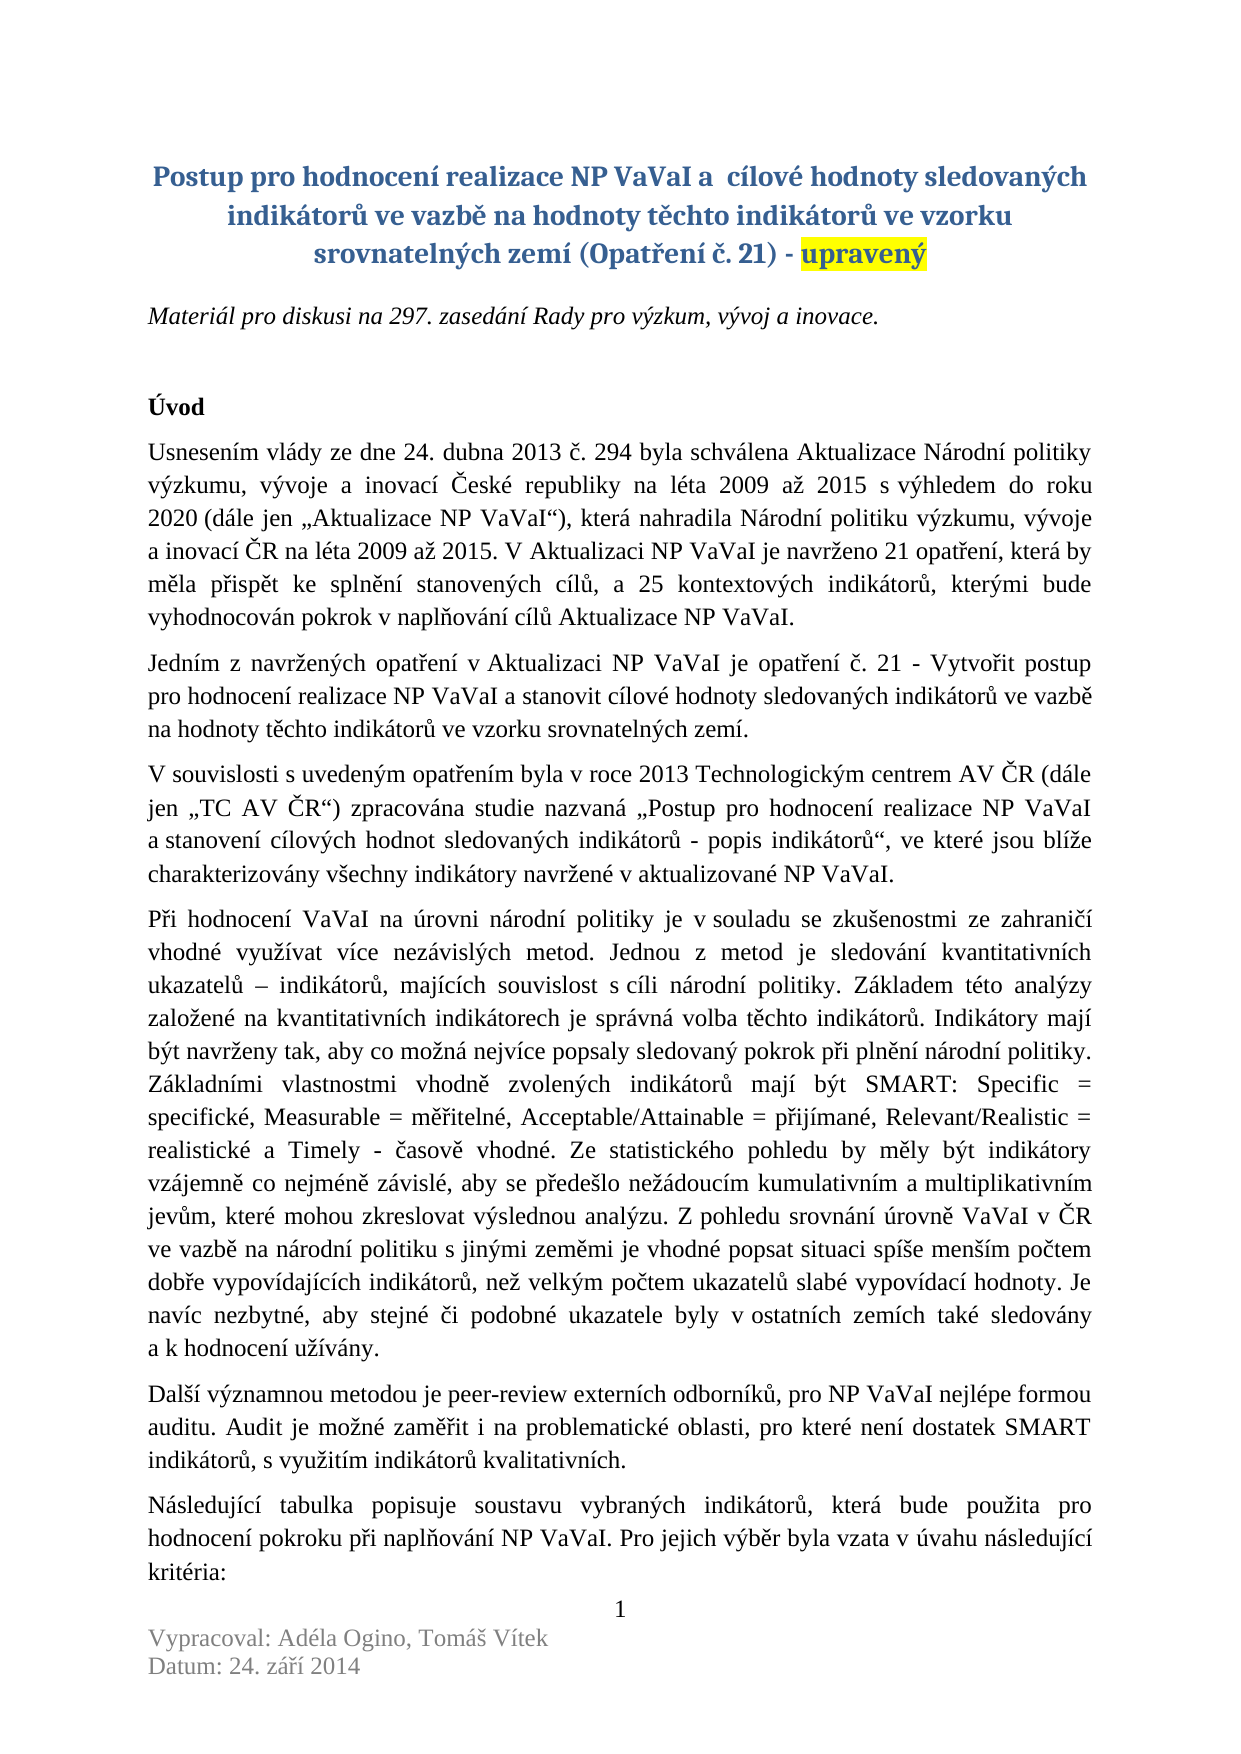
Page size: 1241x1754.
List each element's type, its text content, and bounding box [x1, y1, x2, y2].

text Jedním z navržených opatření v Aktualizaci NP VaVaI je opatření č. 21 - Vytvořit postup pro hodnocení realizace NP VaVaI a stanovit cílové hodnoty sledovaných indikátorů ve vazbě na hodnoty těchto indikátorů ve vzorku srovnatelných zemí. [148, 648, 1092, 743]
text Úvod [148, 392, 1092, 421]
text Další významnou metodou je peer-review externích odborníků, pro NP VaVaI nejlépe formou auditu. Audit je možné zaměřit i na problematické oblasti, pro které není dostatek SMART indikátorů, s využitím indikátorů kvalitativních. [148, 1379, 1092, 1474]
text V souvislosti s uvedeným opatřením byla v roce 2013 Technologickým centrem AV ČR (dále jen „TC AV ČR“) zpracována studie nazvaná „Postup pro hodnocení realizace NP VaVaI a stanovení cílových hodnot sledovaných indikátorů - popis indikátorů“, ve které jsou blíže charakterizovány všechny indikátory navržené v aktualizované NP VaVaI. [148, 759, 1092, 887]
text Usnesením vlády ze dne 24. dubna 2013 č. 294 byla schválena Aktualizace Národní politiky výzkumu, vývoje a inovací České republiky na léta 2009 až 2015 s výhledem do roku 2020 (dále jen „Aktualizace NP VaVaI“), která nahradila Národní politiku výzkumu, vývoje a inovací ČR na léta 2009 až 2015. V Aktualizaci NP VaVaI je navrženo 21 opatření, která by měla přispět ke splnění stanovených cílů, a 25 kontextových indikátorů, kterými bude vyhodnocován pokrok v naplňování cílů Aktualizace NP VaVaI. [148, 437, 1092, 631]
text Následující tabulka popisuje soustavu vybraných indikátorů, která bude použita pro hodnocení pokroku při naplňování NP VaVaI. Pro jejich výběr byla vzata v úvahu následující kritéria: [148, 1491, 1092, 1585]
text Při hodnocení VaVaI na úrovni národní politiky je v souladu se zkušenostmi ze zahraničí vhodné využívat více nezávislých metod. Jednou z metod je sledování kvantitativních ukazatelů – indikátorů, majících souvislost s cíli národní politiky. Základem této analýzy založené na kvantitativních indikátorech je správná volba těchto indikátorů. Indikátory mají být navrženy tak, aby co možná nejvíce popsaly sledovaný pokrok při plnění národní politiky. Základními vlastnostmi vhodně zvolených indikátorů mají být SMART: Specific = specifické, Measurable = měřitelné, Acceptable/Attainable = přijímané, Relevant/Realistic = realistické a Timely - časově vhodné. Ze statistického pohledu by měly být indikátory vzájemně co nejméně závislé, aby se předešlo nežádoucím kumulativním a multiplikativním jevům, které mohou zkreslovat výslednou analýzu. Z pohledu srovnání úrovně VaVaI v ČR ve vazbě na národní politiku s jinými zeměmi je vhodné popsat situaci spíše menším počtem dobře vypovídajících indikátorů, než velkým počtem ukazatelů slabé vypovídací hodnoty. Je navíc nezbytné, aby stejné či podobné ukazatele byly v ostatních zemích také sledovány a k hodnocení užívány. [148, 904, 1092, 1362]
text Materiál pro diskusi na 297. zasedání Rady pro výzkum, vývoj a inovace. [148, 301, 1092, 329]
subtitle Postup pro hodnocení realizace NP VaVaI a cílové hodnoty sledovaných indikátorů ve vazbě na hodnoty těchto indikátorů ve vzorku srovnatelných zemí (Opatření č. 21) - upravený [148, 160, 1092, 271]
